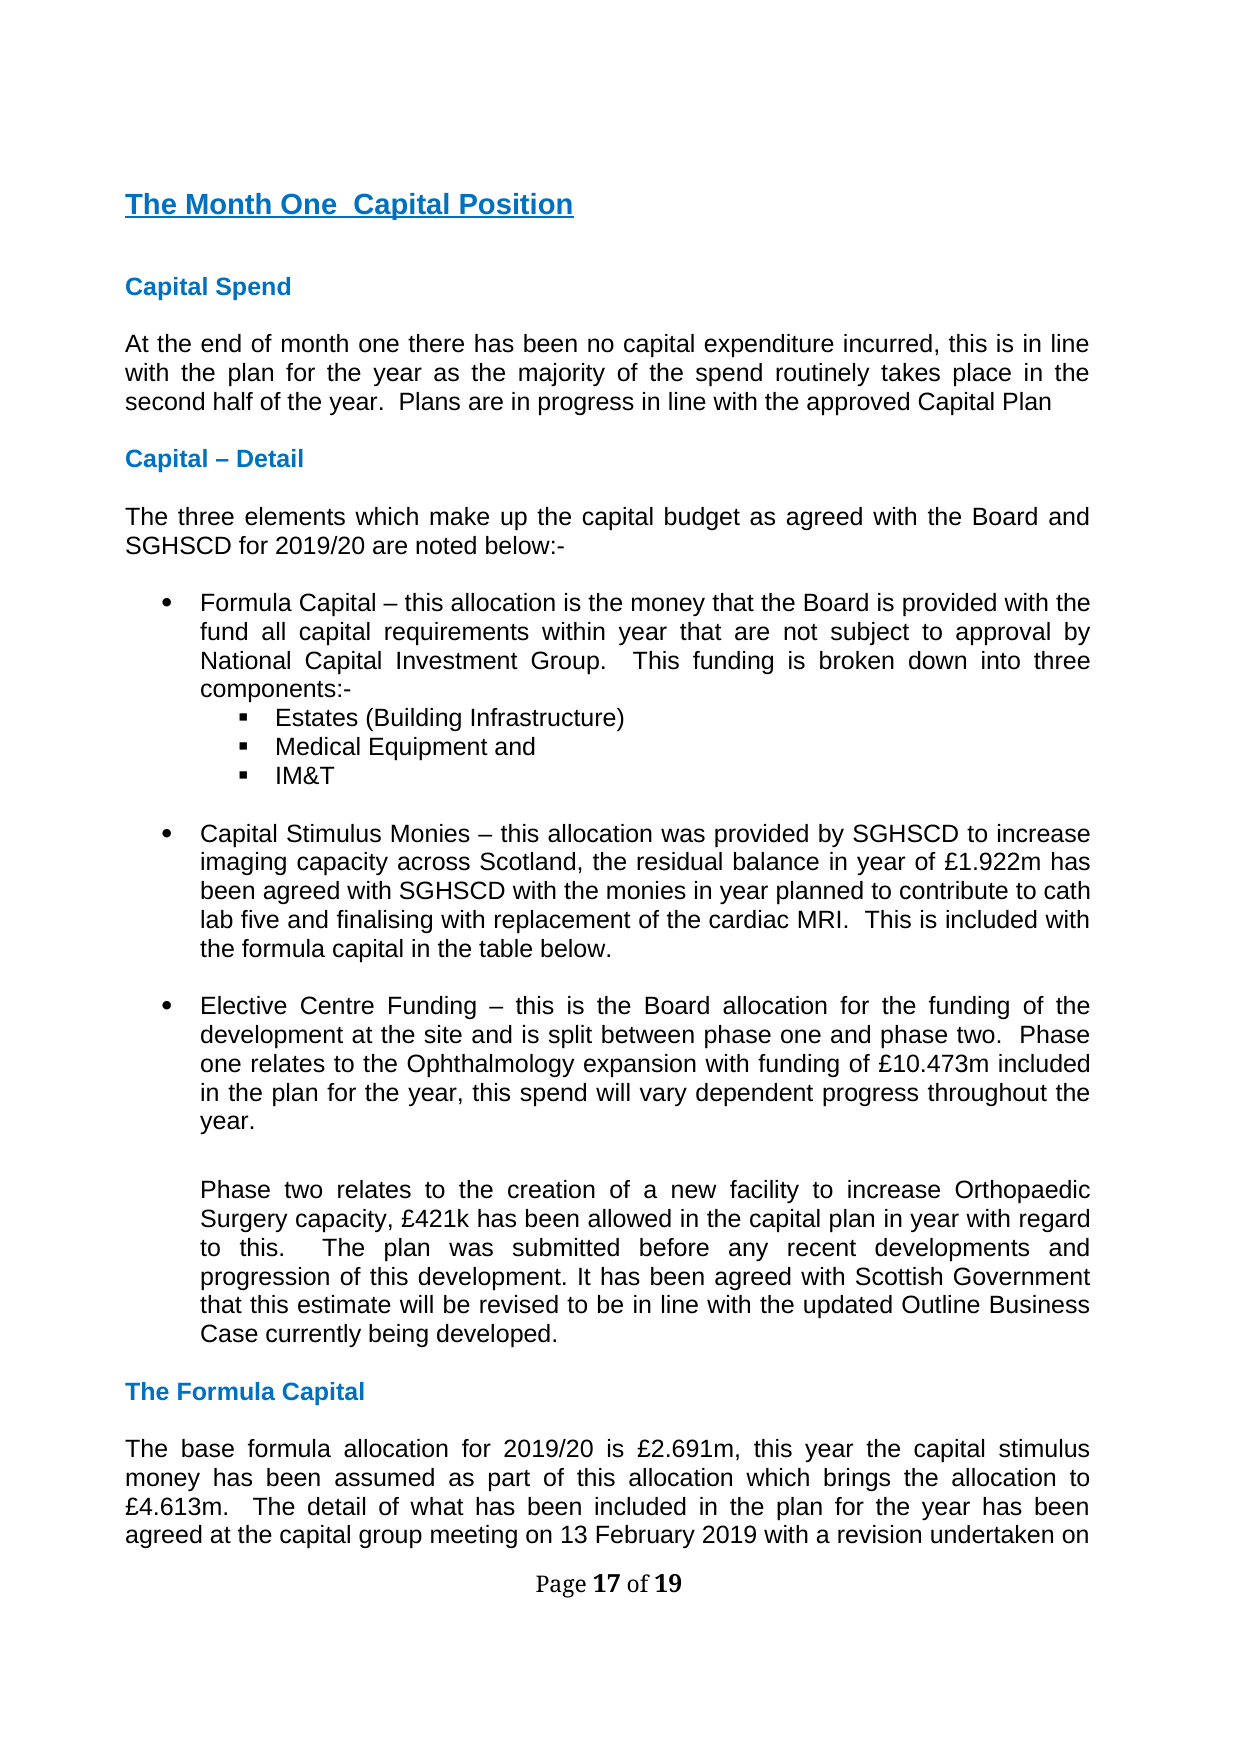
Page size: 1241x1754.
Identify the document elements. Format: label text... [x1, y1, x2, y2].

text The three elements which make up the capital budget as agreed with the Board and SGHSCD for 2019/20 are noted below:- [125, 502, 1092, 559]
subtitle Capital Spend [125, 272, 1092, 301]
list Elective Centre Funding – this is the Board allocation for the funding of the development at the site and is split between phase one and phase two. Phase one relates to the Ophthalmology expansion with funding of £10.473m included in the plan for the year, this spend will vary dependent progress throughout the year. [162, 991, 1092, 1135]
text At the end of month one there has been no capital expenditure incurred, this is in line with the plan for the year as the majority of the spend routinely takes place in the second half of the year. Plans are in progress in line with the approved Capital Plan [125, 329, 1092, 416]
list Formula Capital – this allocation is the money that the Board is provided with the fund all capital requirements within year that are not subject to approval by National Capital Investment Group. This funding is broken down into three components:- [162, 588, 1092, 703]
list Capital Stimulus Monies – this allocation was provided by SGHSCD to increase imaging capacity across Scotland, the residual balance in year of £1.922m has been agreed with SGHSCD with the monies in year planned to contribute to cath lab five and finalising with replacement of the cardiac MRI. This is included with the formula capital in the table below. [162, 818, 1092, 962]
list IM&T [237, 761, 1092, 790]
text The Formula Capital [125, 1377, 1092, 1405]
text Capital – Detail [125, 444, 1092, 473]
subtitle The Month One Capital Position [125, 187, 1092, 221]
list Medical Equipment and [237, 732, 1092, 761]
text Phase two relates to the creation of a new facility to increase Orthopaedic Surgery capacity, £421k has been allowed in the capital plan in year with regard to this. The plan was submitted before any recent developments and progression of this development. It has been agreed with Scottish Government that this estimate will be revised to be in line with the updated Outline Business Case currently being developed. [200, 1175, 1092, 1348]
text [125, 1434, 1092, 1549]
list Estates (Building Infrastructure) [237, 703, 1092, 732]
